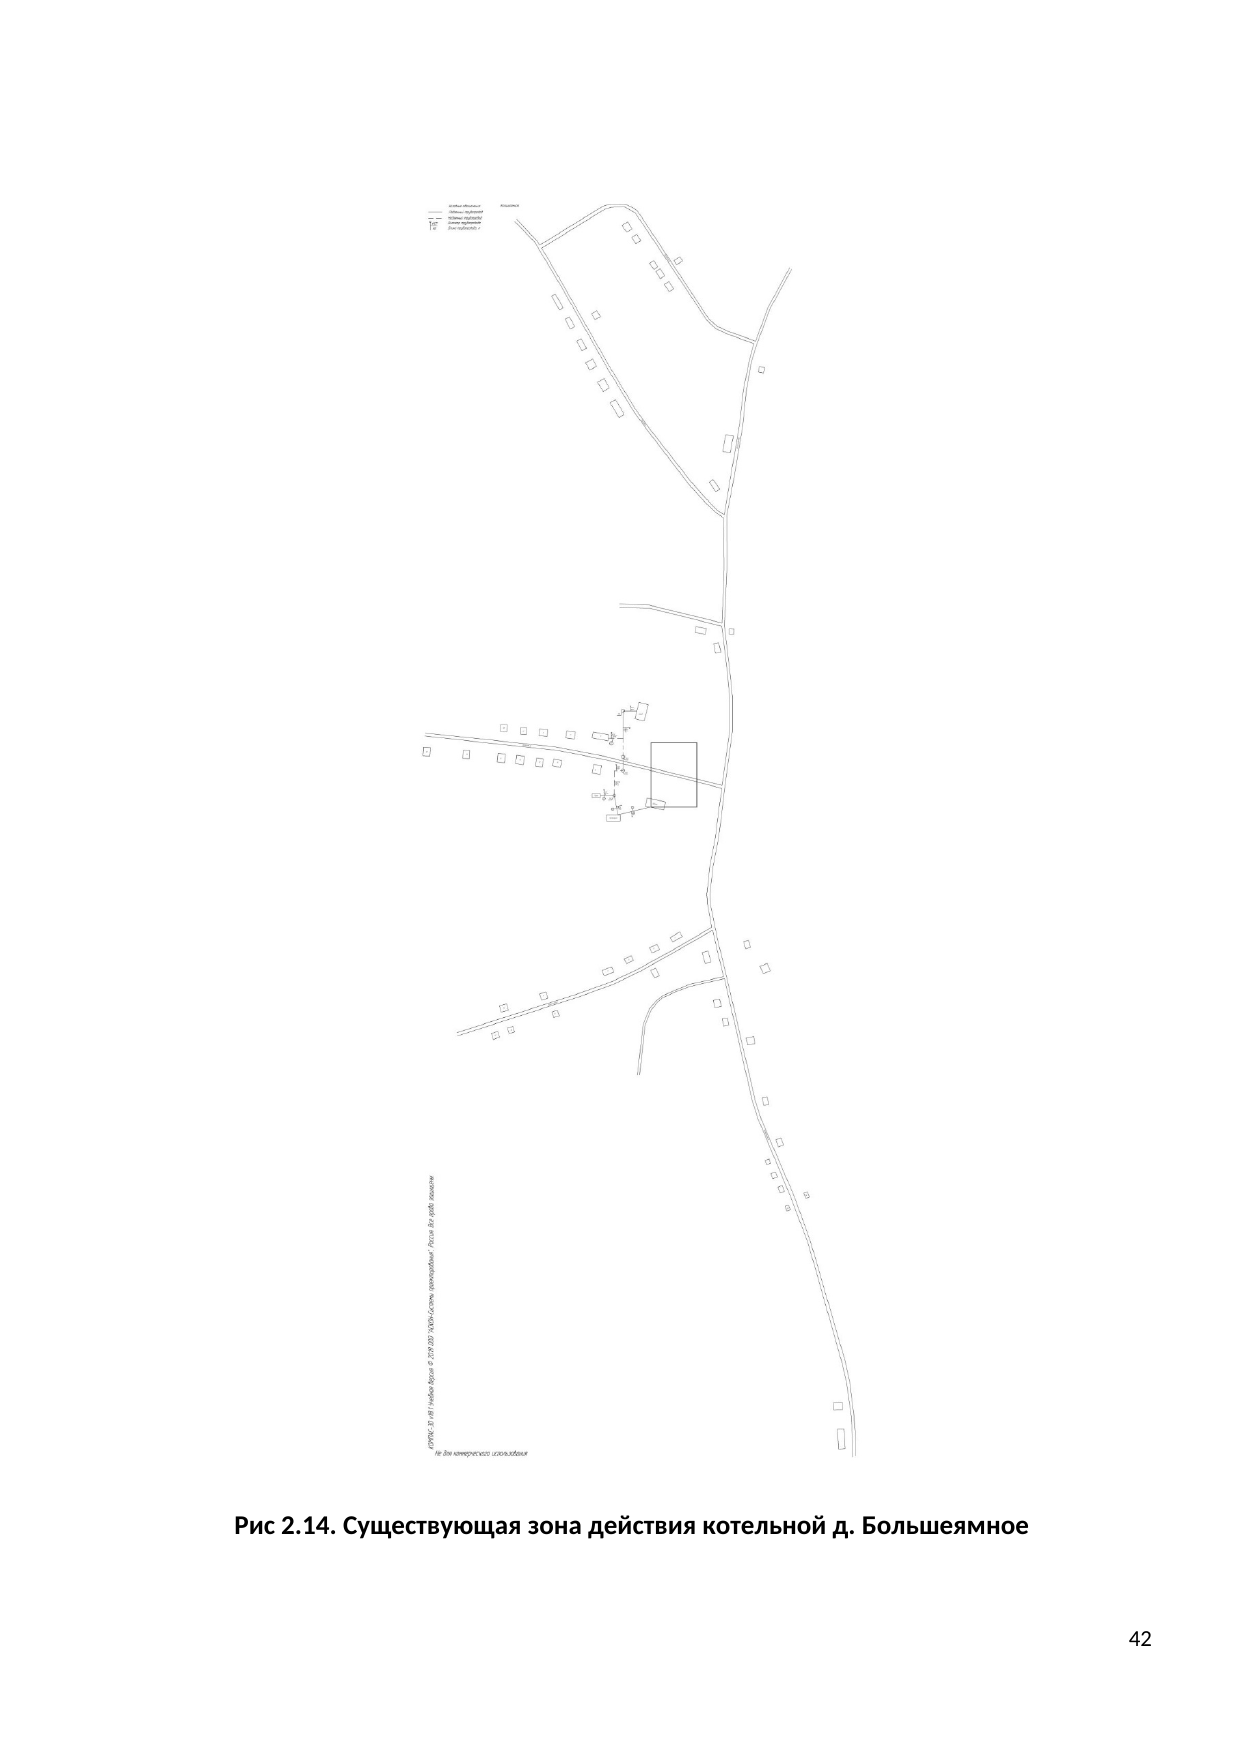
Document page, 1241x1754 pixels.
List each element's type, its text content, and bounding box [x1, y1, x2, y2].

picture [328, 130, 936, 1483]
text Рис 2.14. Существующая зона действия котельной д. Большеямное [112, 1508, 1152, 1541]
